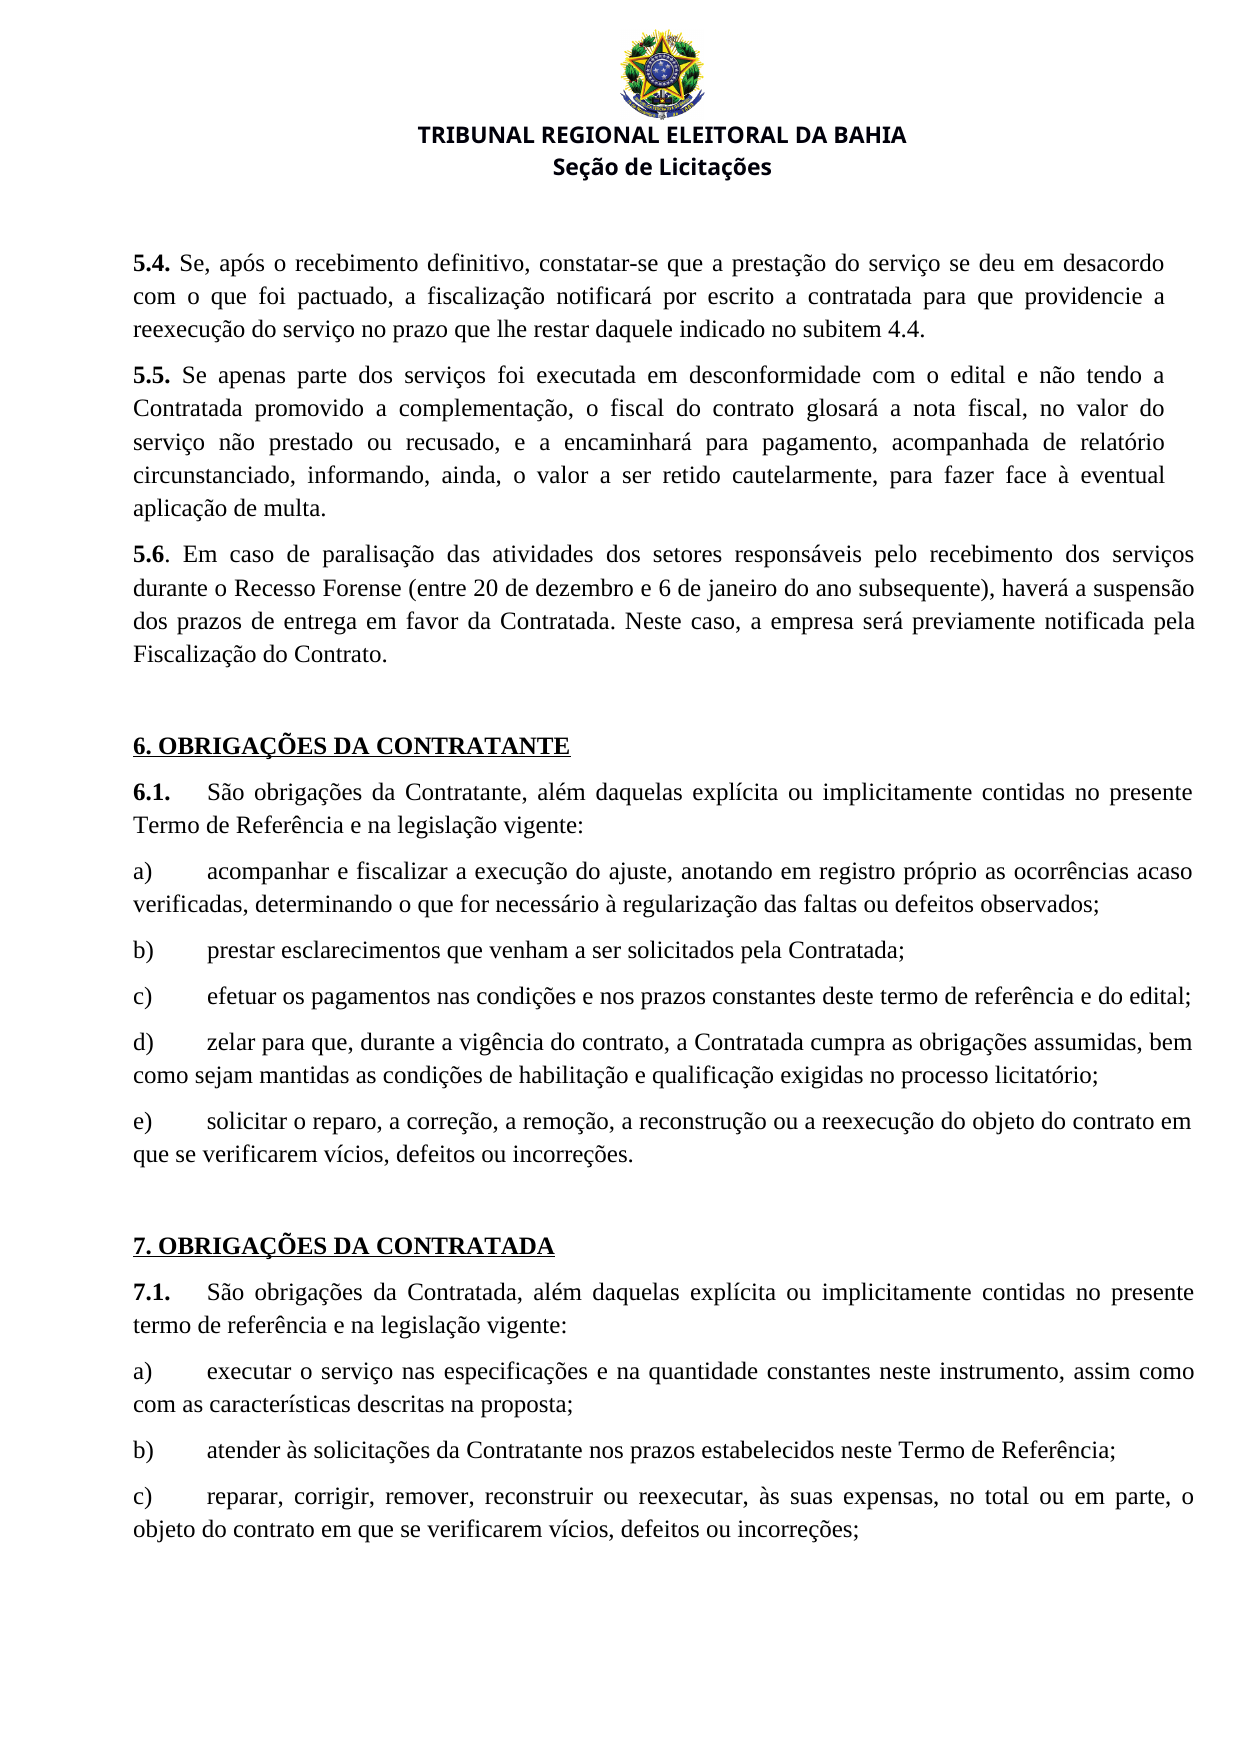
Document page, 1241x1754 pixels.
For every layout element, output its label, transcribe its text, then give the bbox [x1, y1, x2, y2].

text 5.5. Se apenas parte dos serviços foi executada em desconformidade com o edital e não tendo a Contratada promovido a complementação, o fiscal do contrato glosará a nota fiscal, no valor do serviço não prestado ou recusado, e a encaminhará para pagamento, acompanhada de relatório circunstanciado, informando, ainda, o valor a ser retido cautelarmente, para fazer face à eventual aplicação de multa. [133, 357, 1166, 523]
text c) reparar, corrigir, remover, reconstruir ou reexecutar, às suas expensas, no total ou em parte, o objeto do contrato em que se verificarem vícios, defeitos ou incorreções; [133, 1478, 1196, 1544]
text b) atender às solicitações da Contratante nos prazos estabelecidos neste Termo de Referência; [133, 1432, 1196, 1465]
text 5.6. Em caso de paralisação das atividades dos setores responsáveis pelo recebimento dos serviços durante o Recesso Forense (entre 20 de dezembro e 6 de janeiro do ano subsequente), haverá a suspensão dos prazos de entrega em favor da Contratada. Neste caso, a empresa será previamente notificada pela Fiscalização do Contrato. [133, 536, 1196, 669]
text 7. OBRIGAÇÕES DA CONTRATADA [133, 1228, 1166, 1261]
text b) prestar esclarecimentos que venham a ser solicitados pela Contratada; [133, 932, 1193, 965]
text 5.4. Se, após o recebimento definitivo, constatar-se que a prestação do serviço se deu em desacordo com o que foi pactuado, a fiscalização notificará por escrito a contratada para que providencie a reexecução do serviço no prazo que lhe restar daquele indicado no subitem 4.4. [133, 244, 1166, 344]
text a) acompanhar e fiscalizar a execução do ajuste, anotando em registro próprio as ocorrências acaso verificadas, determinando o que for necessário à regularização das faltas ou defeitos observados; [133, 853, 1193, 919]
text 6. OBRIGAÇÕES DA CONTRATANTE [133, 728, 1166, 761]
text 7.1. São obrigações da Contratada, além daquelas explícita ou implicitamente contidas no presente termo de referência e na legislação vigente: [133, 1273, 1196, 1340]
text c) efetuar os pagamentos nas condições e nos prazos constantes deste termo de referência e do edital; [133, 978, 1193, 1011]
text d) zelar para que, durante a vigência do contrato, a Contratada cumpra as obrigações assumidas, bem como sejam mantidas as condições de habilitação e qualificação exigidas no processo licitatório; [133, 1023, 1193, 1090]
text e) solicitar o reparo, a correção, a remoção, a reconstrução ou a reexecução do objeto do contrato em que se verificarem vícios, defeitos ou incorreções. [133, 1103, 1193, 1169]
text 6.1. São obrigações da Contratante, além daquelas explícita ou implicitamente contidas no presente Termo de Referência e na legislação vigente: [133, 773, 1193, 840]
text a) executar o serviço nas especificações e na quantidade constantes neste instrumento, assim como com as características descritas na proposta; [133, 1353, 1196, 1419]
